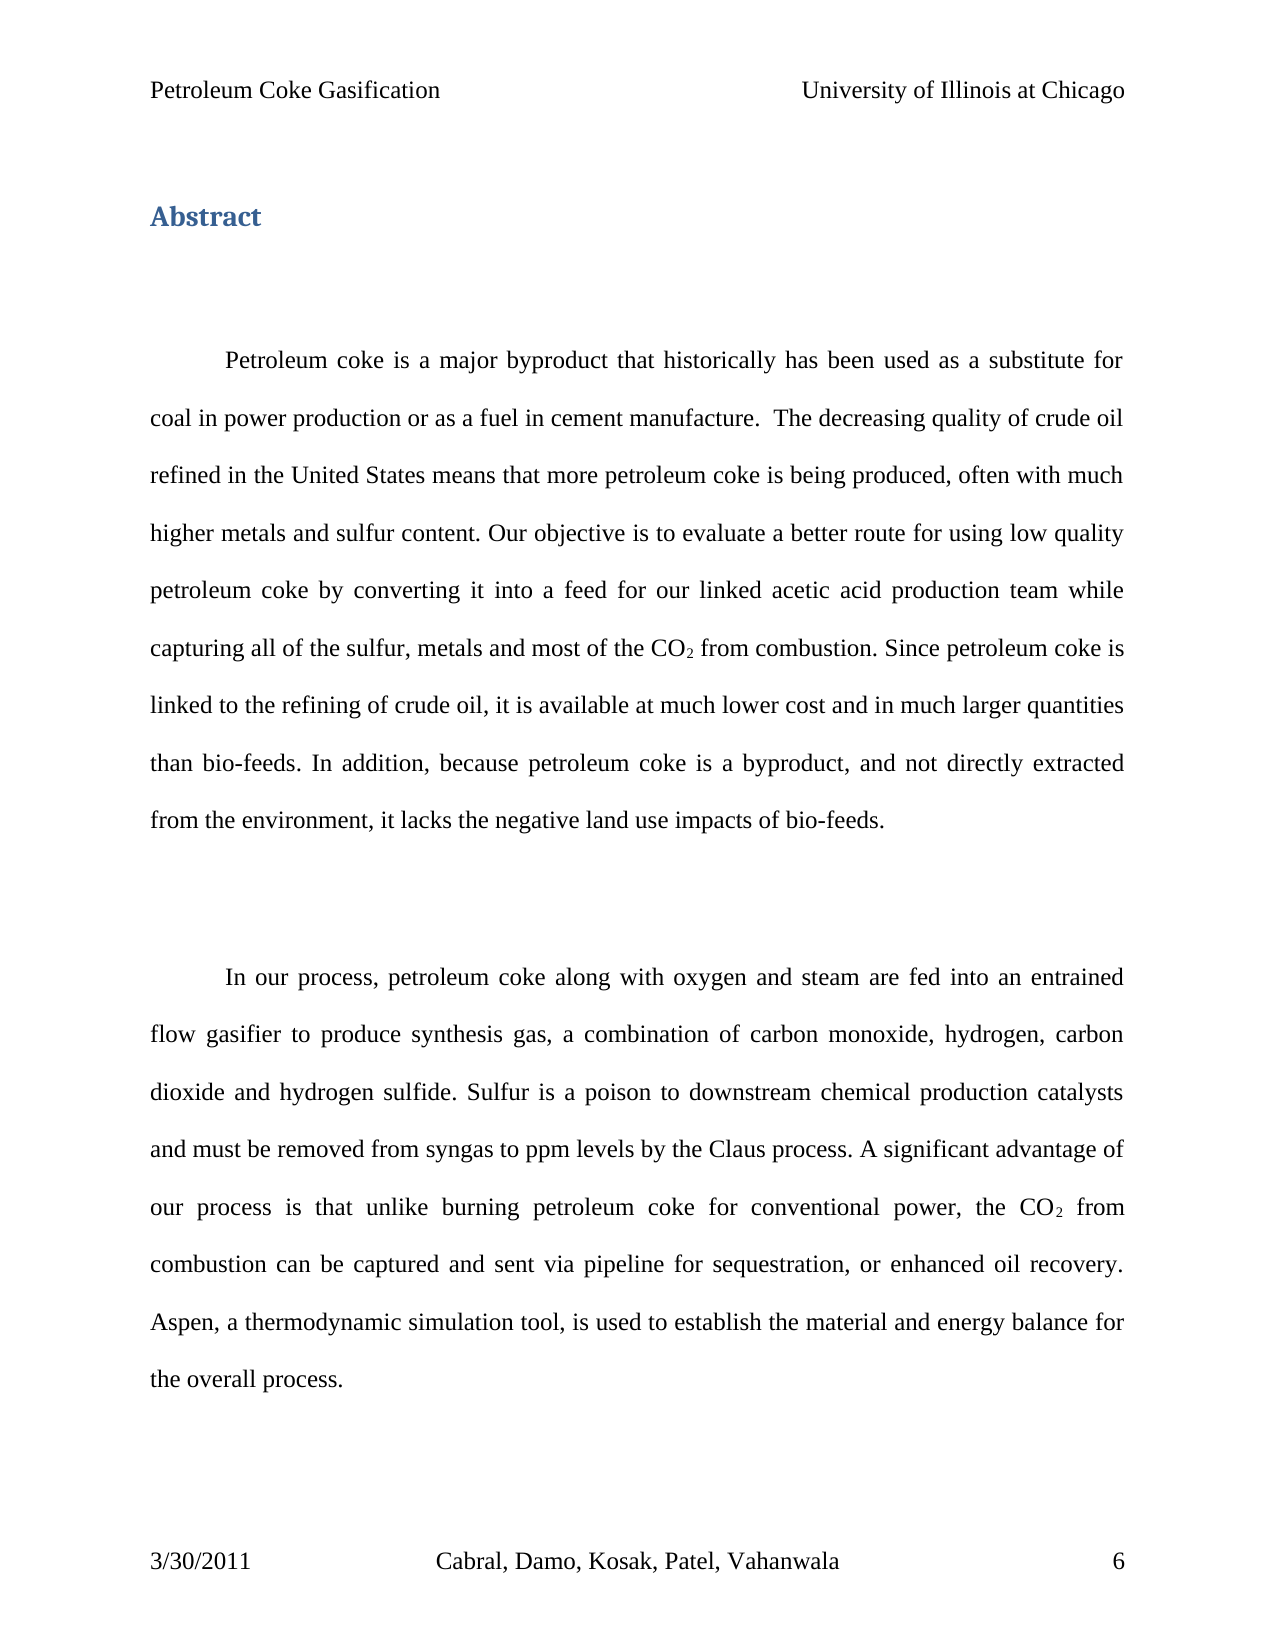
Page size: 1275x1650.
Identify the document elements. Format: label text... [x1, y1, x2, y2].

subtitle Abstract [150, 200, 1125, 233]
text In our process, petroleum coke along with oxygen and steam are fed into an entrained flow gasifier to produce synthesis gas, a combination of carbon monoxide, hydrogen, carbon dioxide and hydrogen sulfide. Sulfur is a poison to downstream chemical production catalysts and must be removed from syngas to ppm levels by the Claus process. A significant advantage of our process is that unlike burning petroleum coke for conventional power, the CO2 from combustion can be captured and sent via pipeline for sequestration, or enhanced oil recovery. Aspen, a thermodynamic simulation tool, is used to establish the material and energy balance for the overall process. [150, 962, 1125, 1393]
text Petroleum coke is a major byproduct that historically has been used as a substitute for coal in power production or as a fuel in cement manufacture. The decreasing quality of crude oil refined in the United States means that more petroleum coke is being produced, often with much higher metals and sulfur content. Our objective is to evaluate a better route for using low quality petroleum coke by converting it into a feed for our linked acetic acid production team while capturing all of the sulfur, metals and most of the CO2 from combustion. Since petroleum coke is linked to the refining of crude oil, it is available at much lower cost and in much larger quantities than bio-feeds. In addition, because petroleum coke is a byproduct, and not directly extracted from the environment, it lacks the negative land use impacts of bio-feeds. [150, 345, 1125, 834]
